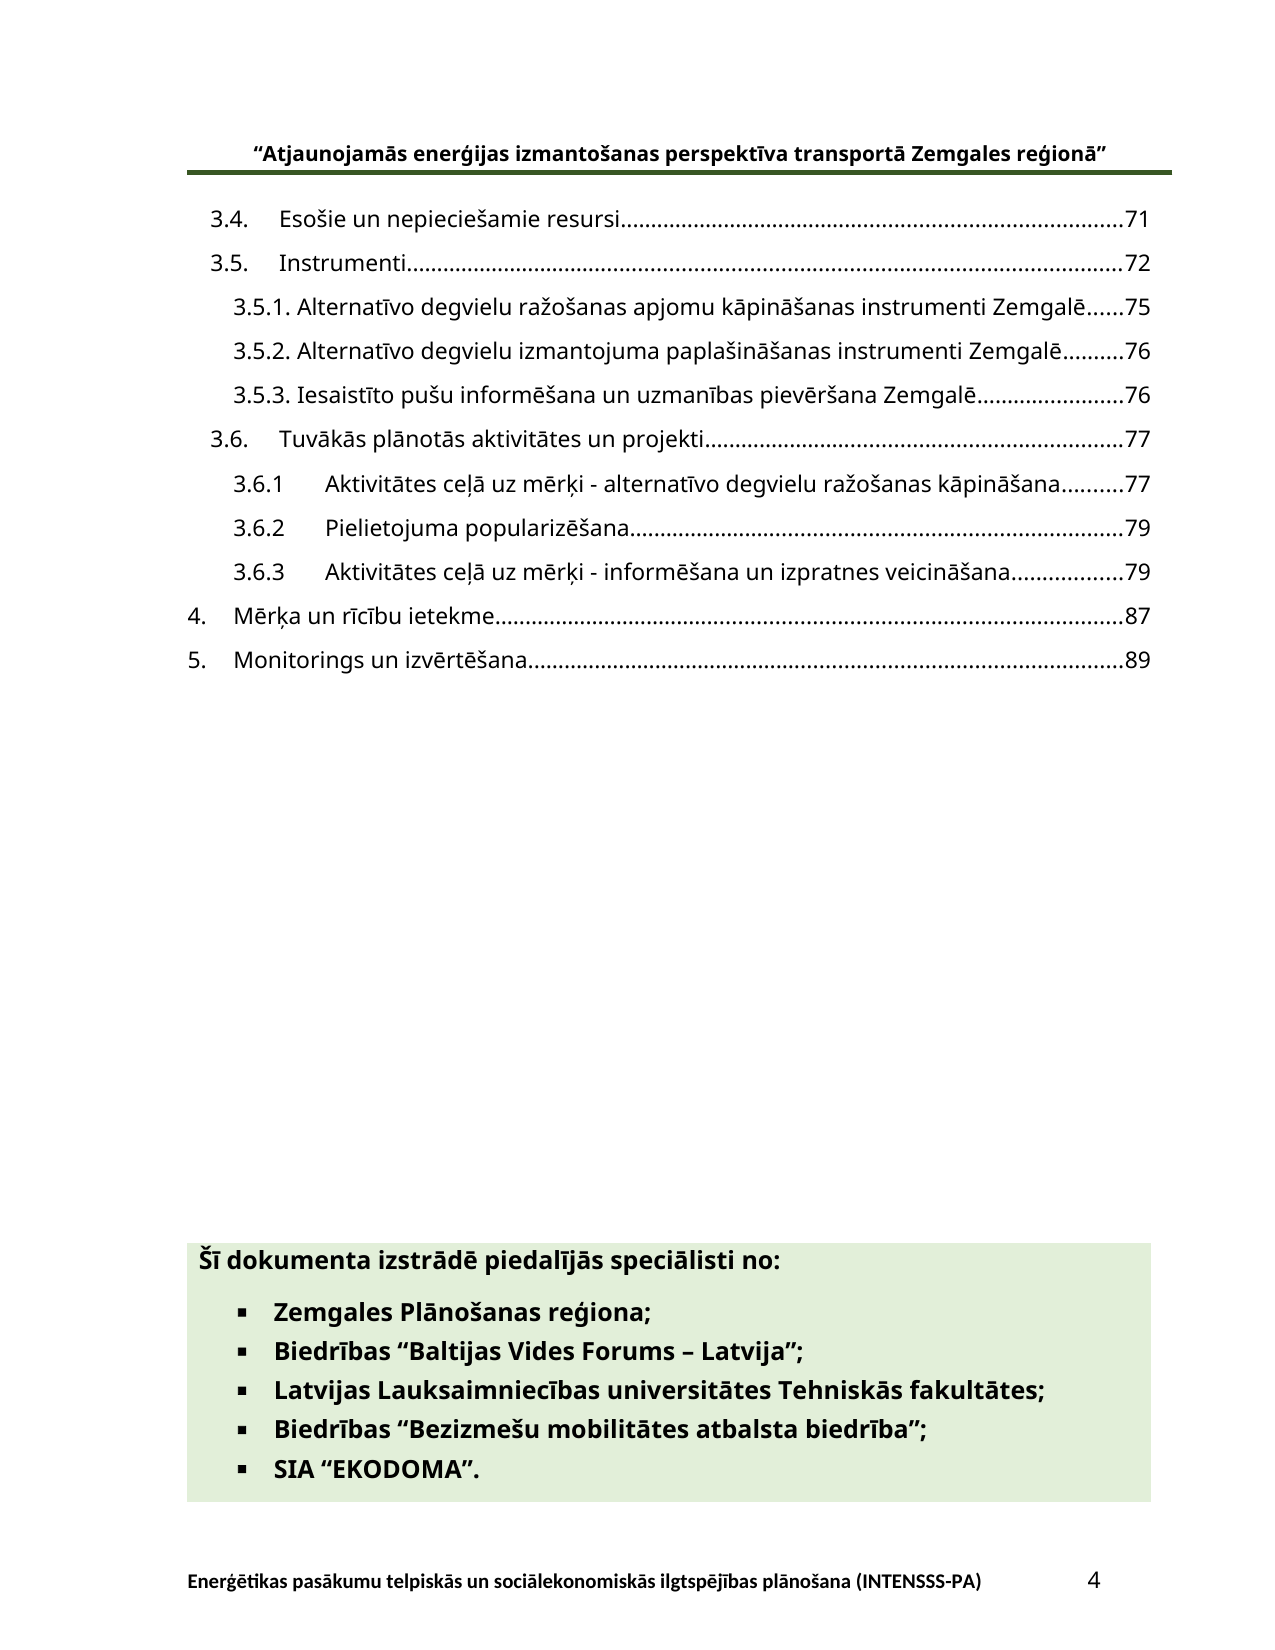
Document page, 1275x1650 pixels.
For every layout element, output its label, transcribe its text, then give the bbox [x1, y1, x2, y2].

text 5. Monitorings un izvērtēšana 89 [187, 644, 1152, 676]
text 3.6.3 Aktivitātes ceļā uz mērķi - informēšana un izpratnes veicināšana 79 [233, 556, 1152, 587]
text 3.4. Esošie un nepieciešamie resursi 71 [210, 203, 1152, 234]
text 3.5.2. Alternatīvo degvielu izmantojuma paplašināšanas instrumenti Zemgalē 76 [233, 335, 1152, 366]
text 3.5. Instrumenti 72 [210, 247, 1152, 278]
text 3.5.3. Iesaistīto pušu informēšana un uzmanības pievēršana Zemgalē 76 [233, 379, 1152, 411]
text 3.6.1 Aktivitātes ceļā uz mērķi - alternatīvo degvielu ražošanas kāpināšana 77 [233, 468, 1152, 499]
text 3.5.1. Alternatīvo degvielu ražošanas apjomu kāpināšanas instrumenti Zemgalē 75 [233, 291, 1152, 322]
table_header Šī dokumenta izstrādē piedalījās speciālisti no: Zemgales Plānošanas reģiona; Biedrības “Baltijas Vides Forums – Latvija”; Latvijas Lauksaimniecības universitātes Tehniskās fakultātes; Biedrības “Bezizmešu mobilitātes atbalsta biedrība”; SIA “EKODOMA”. [187, 1243, 1151, 1502]
text 3.6. Tuvākās plānotās aktivitātes un projekti 77 [210, 423, 1152, 455]
text 4. Mērķa un rīcību ietekme 87 [187, 600, 1152, 631]
text 3.6.2 Pielietojuma popularizēšana 79 [233, 512, 1152, 543]
